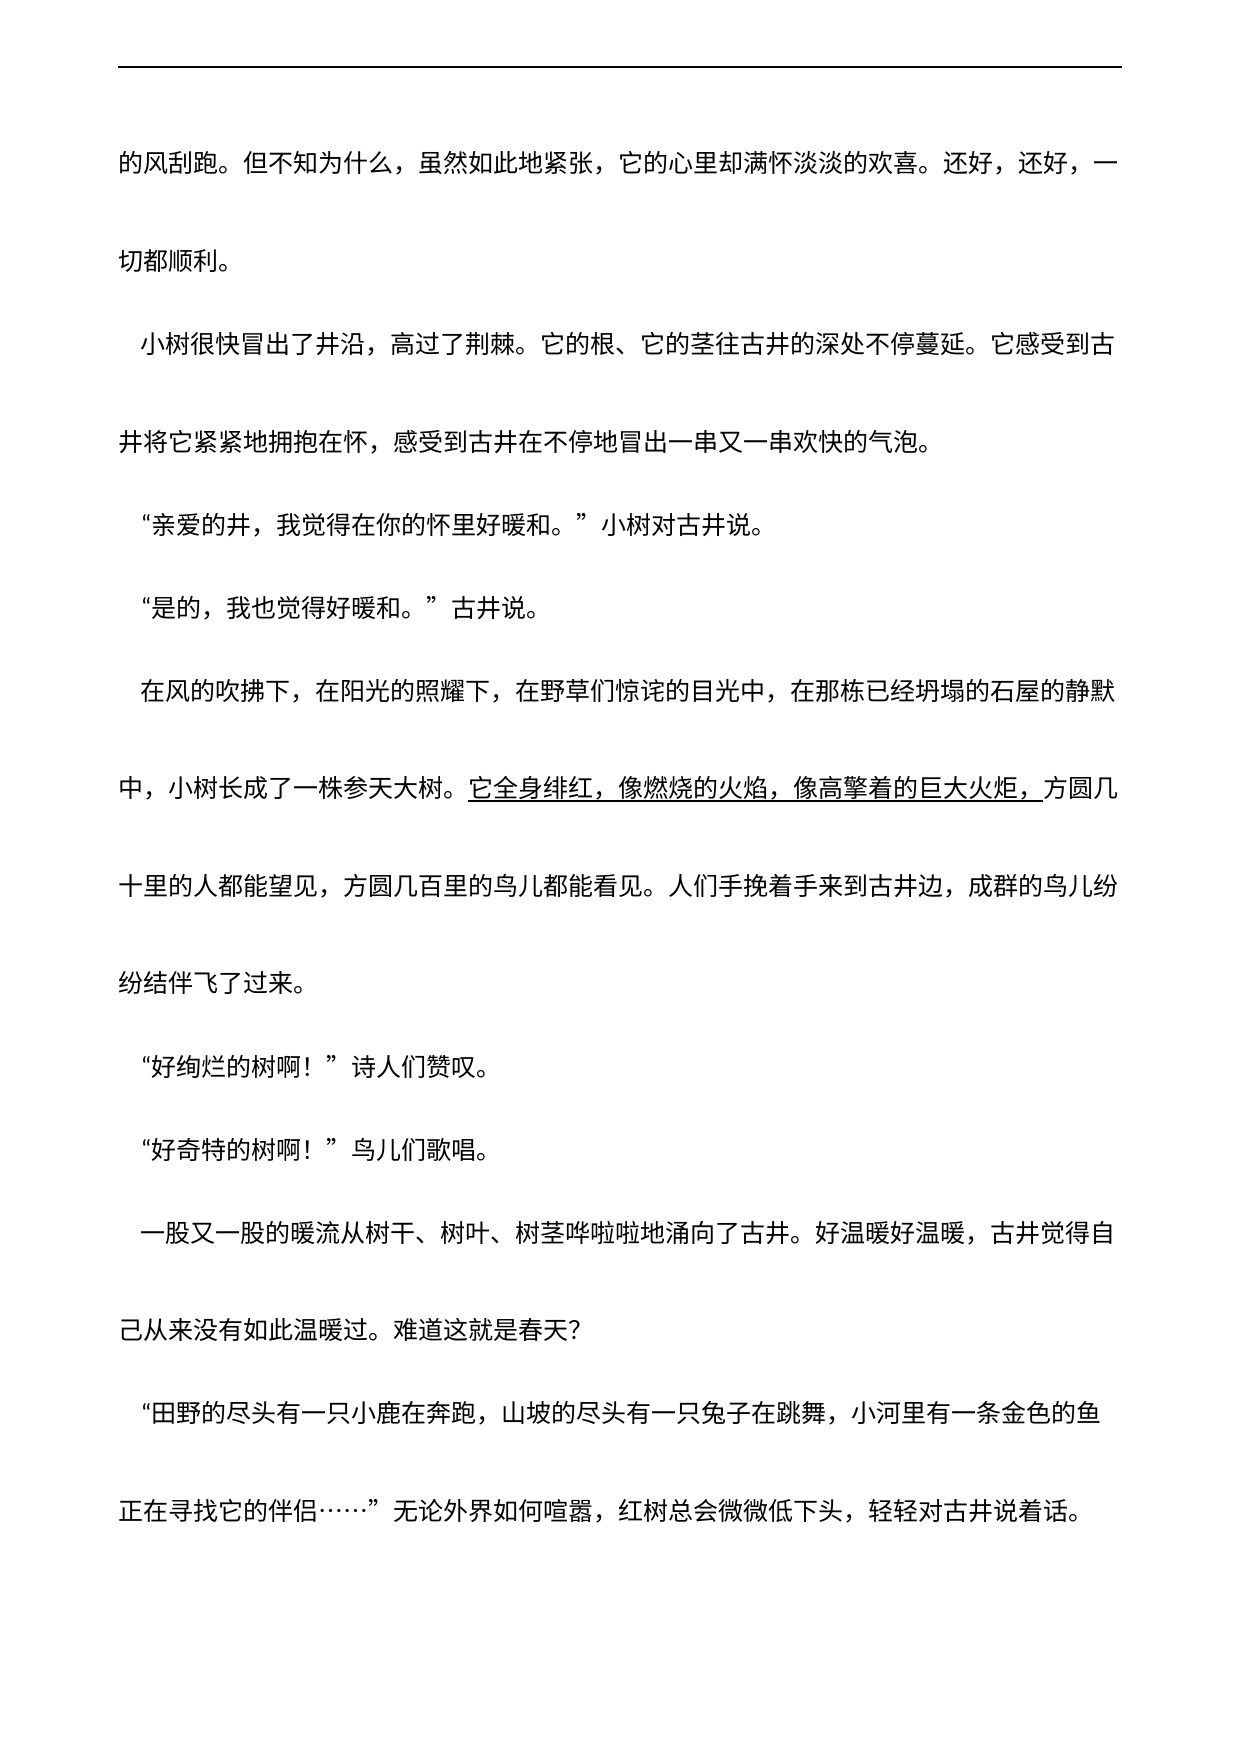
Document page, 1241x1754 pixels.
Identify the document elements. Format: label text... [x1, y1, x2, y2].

text “田野的尽头有一只小鹿在奔跑，山坡的尽头有一只兔子在跳舞，小河里有一条金色的鱼正在寻找它的伴侣……”无论外界如何喧嚣，红树总会微微低下头，轻轻对古井说着话。 [118, 1379, 1122, 1542]
text “好奇特的树啊！”鸟儿们歌唱。 [118, 1116, 1122, 1181]
text 小树很快冒出了井沿，高过了荆棘。它的根、它的茎往古井的深处不停蔓延。它感受到古井将它紧紧地拥抱在怀，感受到古井在不停地冒出一串又一串欢快的气泡。 [118, 310, 1122, 473]
text “是的，我也觉得好暖和。”古井说。 [118, 574, 1122, 639]
text “亲爱的井，我觉得在你的怀里好暖和。”小树对古井说。 [118, 491, 1122, 556]
text 在风的吹拂下，在阳光的照耀下，在野草们惊诧的目光中，在那栋已经坍塌的石屋的静默中，小树长成了一株参天大树。它全身绯红，像燃烧的火焰，像高擎着的巨大火炬，方圆几十里的人都能望见，方圆几百里的鸟儿都能看见。人们手挽着手来到古井边，成群的鸟儿纷纷结伴飞了过来。 [118, 657, 1122, 1014]
text “好绚烂的树啊！”诗人们赞叹。 [118, 1033, 1122, 1098]
text 一股又一股的暖流从树干、树叶、树茎哗啦啦地涌向了古井。好温暖好温暖，古井觉得自己从来没有如此温暖过。难道这就是春天？ [118, 1199, 1122, 1361]
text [118, 129, 1122, 292]
